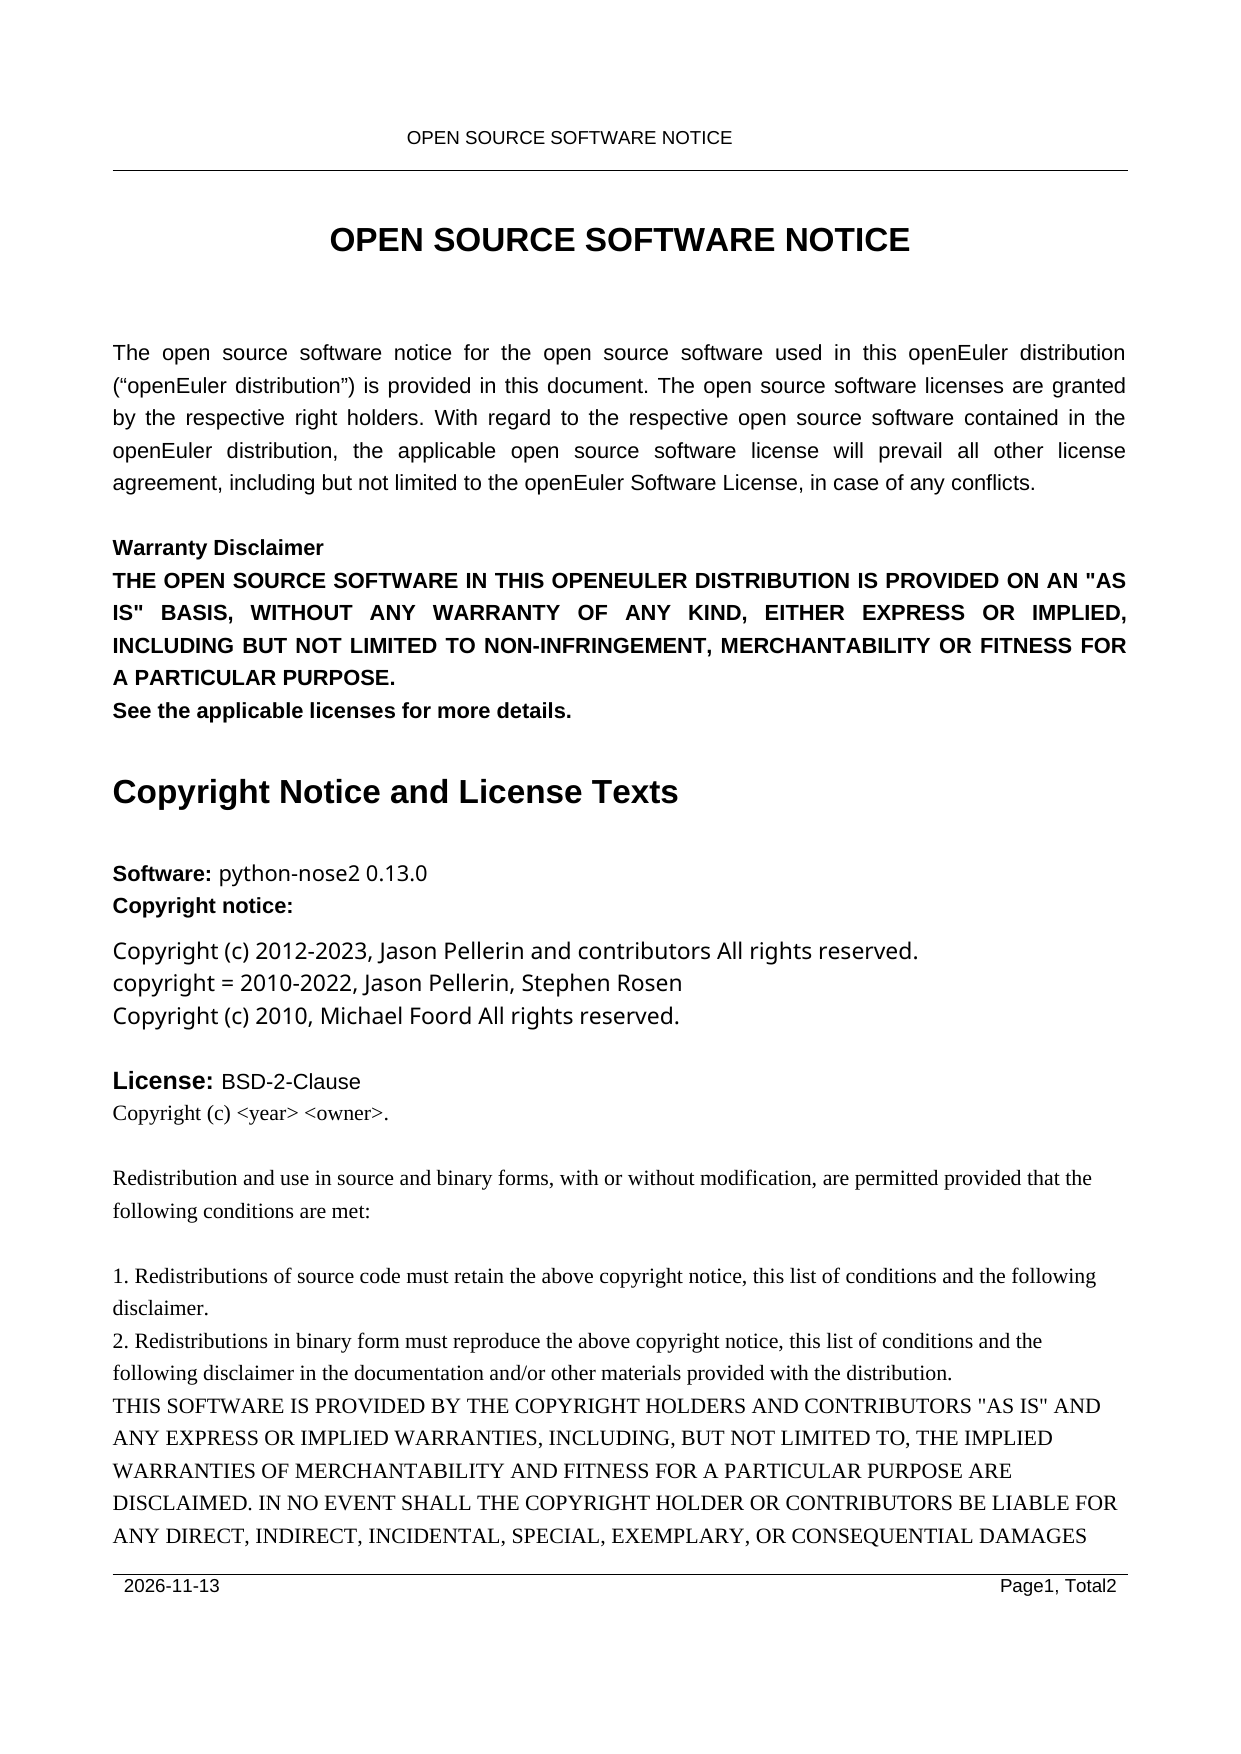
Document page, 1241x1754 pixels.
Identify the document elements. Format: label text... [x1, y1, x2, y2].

text Warranty Disclaimer [112, 531, 1128, 564]
text OPEN SOURCE SOFTWARE NOTICE [112, 206, 1128, 271]
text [112, 1096, 1128, 1551]
text THE OPEN SOURCE SOFTWARE IN THIS OPENEULER DISTRIBUTION IS PROVIDED ON AN "AS IS" BASIS, WITHOUT ANY WARRANTY OF ANY KIND, EITHER EXPRESS OR IMPLIED, INCLUDING BUT NOT LIMITED TO NON-INFRINGEMENT, MERCHANTABILITY OR FITNESS FOR A PARTICULAR PURPOSE. See the applicable licenses for more details. [112, 564, 1128, 726]
text Copyright Notice and License Texts [112, 759, 1128, 824]
text Copyright notice: [112, 889, 1128, 921]
title Software: python-nose2 0.13.0 [112, 856, 1128, 889]
text Copyright (c) 2012-2023, Jason Pellerin and contributors All rights reserved. copyright = 2010-2022, Jason Pellerin, Stephen Rosen Copyright (c) 2010, Michael Foord All rights reserved. [112, 934, 1128, 1064]
text The open source software notice for the open source software used in this openEuler distribution (“openEuler distribution”) is provided in this document. The open source software licenses are granted by the respective right holders. With regard to the respective open source software contained in the openEuler distribution, the applicable open source software license will prevail all other license agreement, including but not limited to the openEuler Software License, in case of any conflicts. [112, 336, 1128, 499]
text License: BSD-2-Clause [112, 1064, 1128, 1096]
